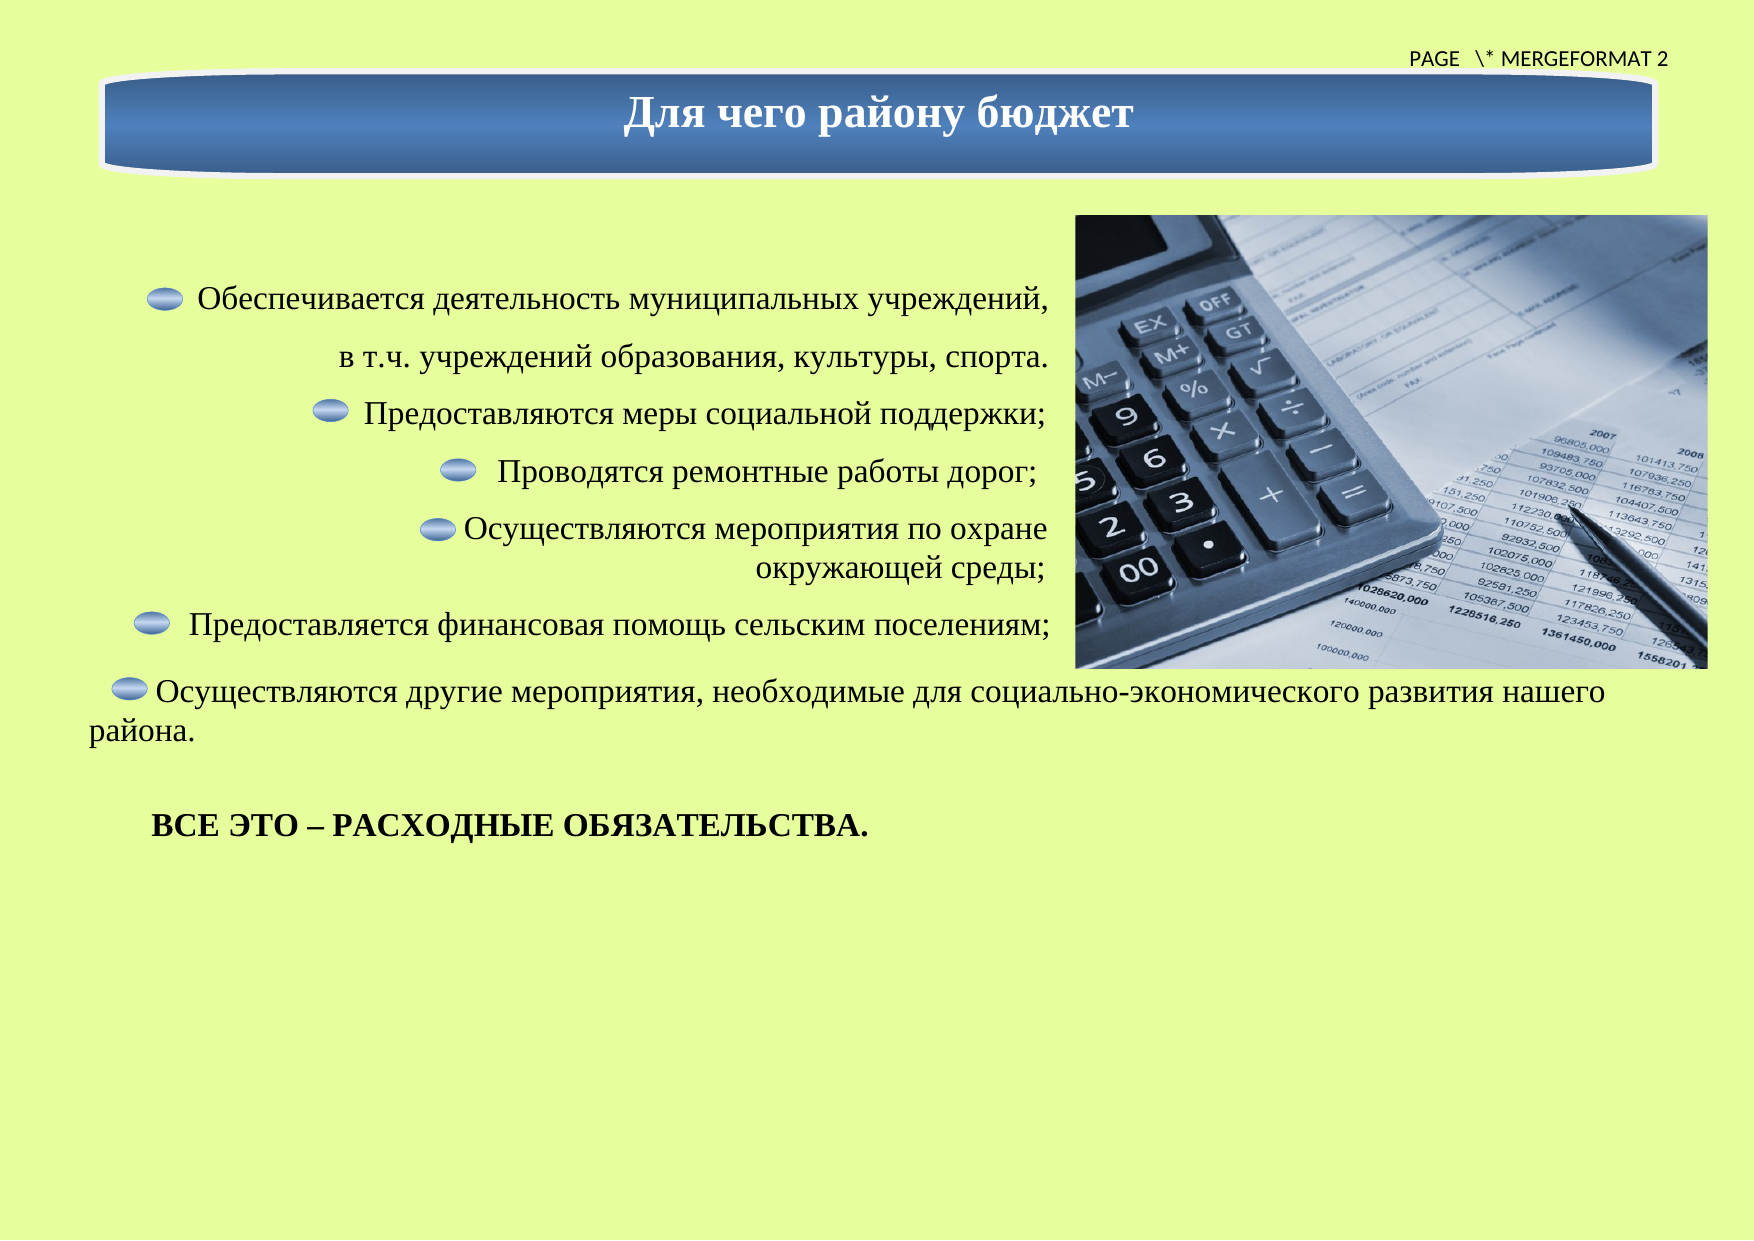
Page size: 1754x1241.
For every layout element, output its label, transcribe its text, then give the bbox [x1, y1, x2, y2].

text Обеспечивается деятельность муниципальных учреждений, [89, 278, 1668, 317]
text Предоставляется финансовая помощь сельским поселениям; [89, 604, 1668, 643]
text в т.ч. учреждений образования, культуры, спорта. [89, 336, 1668, 374]
text Предоставляются меры социальной поддержки; [89, 393, 1668, 432]
text окружающей среды; [89, 547, 1668, 585]
picture [1075, 215, 1708, 669]
text ВСЕ ЭТО – РАСХОДНЫЕ ОБЯЗАТЕЛЬСТВА. [89, 806, 1668, 844]
text Осуществляются мероприятия по охране [89, 508, 1668, 547]
text Осуществляются другие мероприятия, необходимые для социально-экономического развития нашего района. [89, 671, 1668, 748]
text Проводятся ремонтные работы дорог; [89, 451, 1668, 489]
